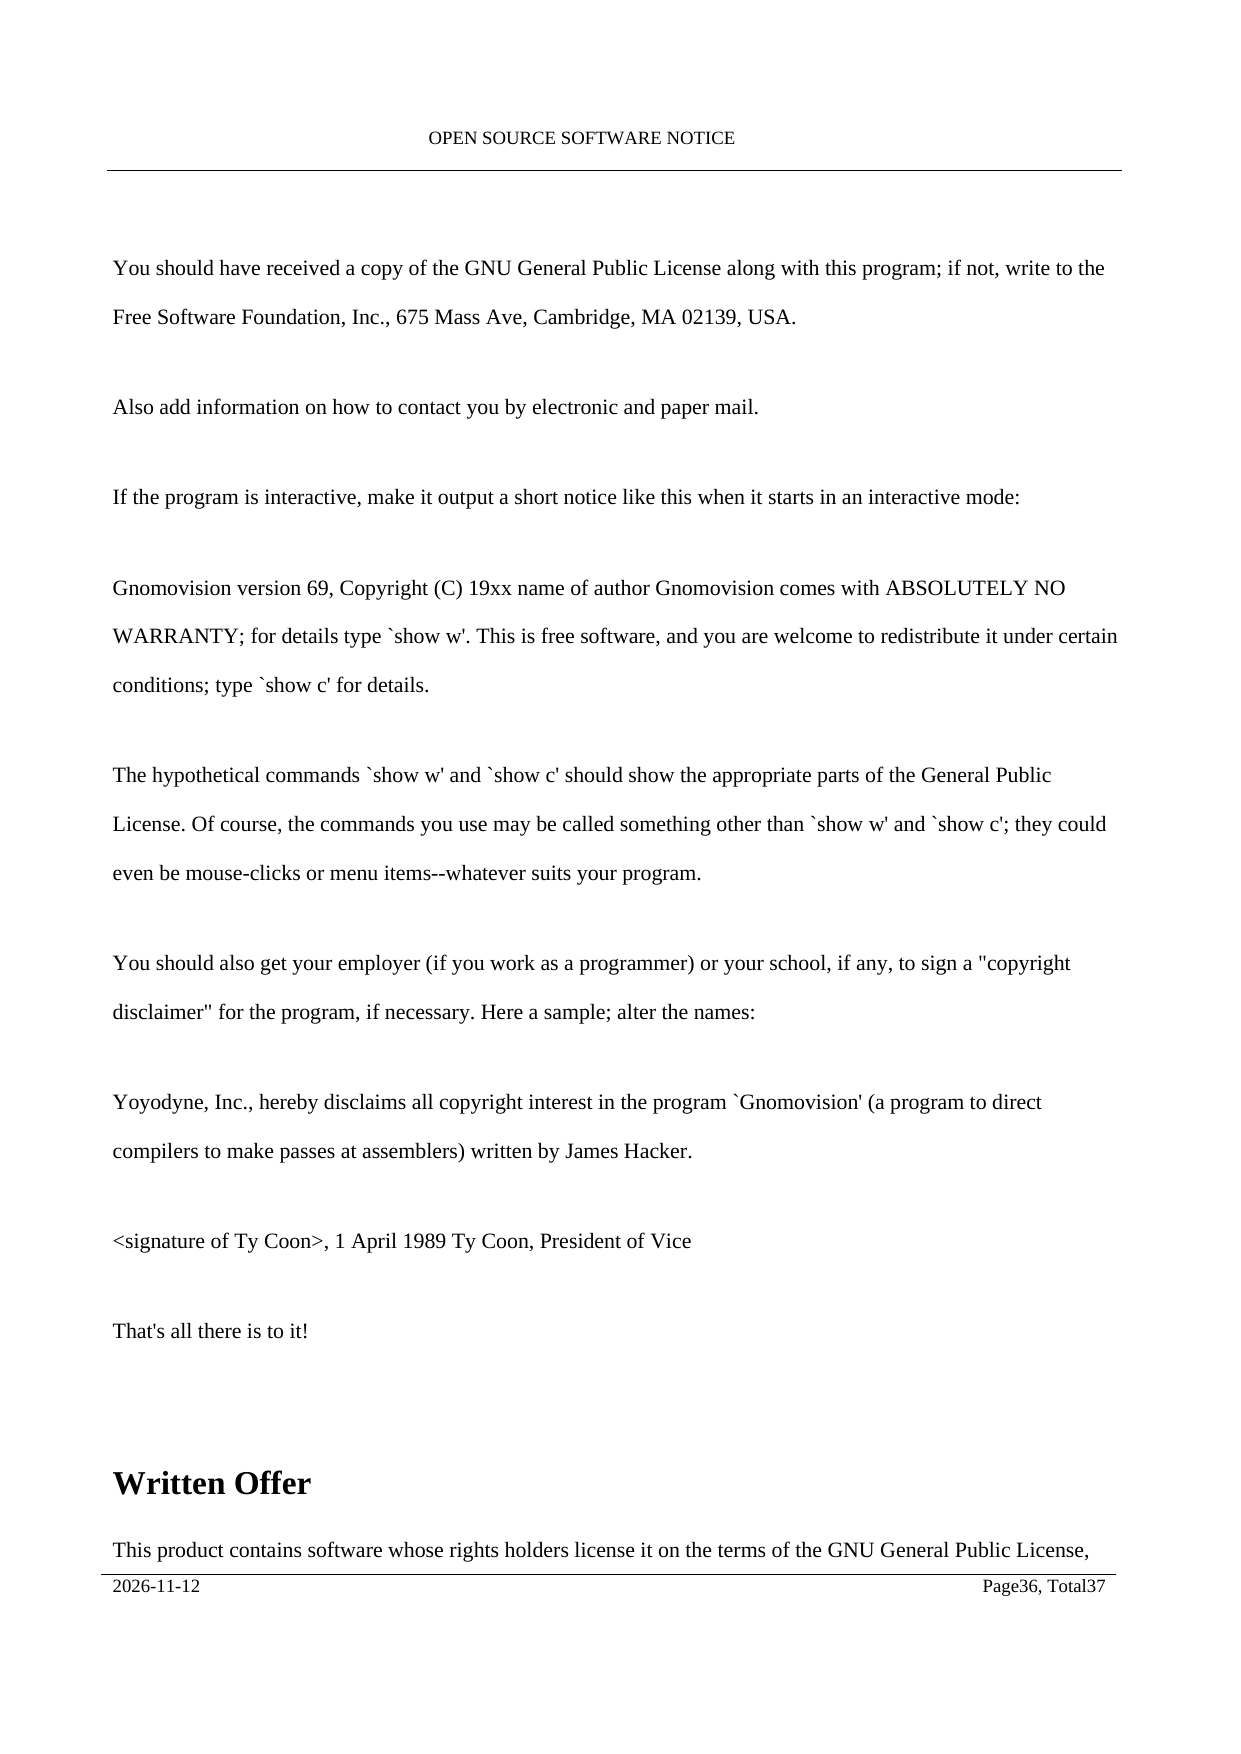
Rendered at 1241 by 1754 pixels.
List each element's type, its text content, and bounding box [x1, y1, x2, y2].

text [112, 1534, 1128, 1566]
text You should have received a copy of the GNU General Public License along with this program; if not, write to the Free Software Foundation, Inc., 675 Mass Ave, Cambridge, MA 02139, USA. [112, 251, 1128, 333]
text If the program is interactive, make it output a short notice like this when it starts in an interactive mode: [112, 481, 1128, 513]
text Yoyodyne, Inc., hereby disclaims all copyright interest in the program `Gnomovision' (a program to direct compilers to make passes at assemblers) written by James Hacker. [112, 1085, 1128, 1166]
text That's all there is to it! [112, 1314, 1128, 1347]
text The hypothetical commands `show w' and `show c' should show the appropriate parts of the General Public License. Of course, the commands you use may be called something other than `show w' and `show c'; they could even be mouse-clicks or menu items--whatever suits your program. [112, 758, 1128, 888]
text <signature of Ty Coon>, 1 April 1989 Ty Coon, President of Vice [112, 1224, 1128, 1257]
text Also add information on how to contact you by electronic and paper mail. [112, 390, 1128, 423]
text Written Offer [112, 1450, 1128, 1515]
text You should also get your employer (if you work as a programmer) or your school, if any, to sign a "copyright disclaimer" for the program, if necessary. Here a sample; alter the names: [112, 946, 1128, 1027]
text Gnomovision version 69, Copyright (C) 19xx name of author Gnomovision comes with ABSOLUTELY NO WARRANTY; for details type `show w'. This is free software, and you are welcome to redistribute it under certain conditions; type `show c' for details. [112, 571, 1128, 701]
